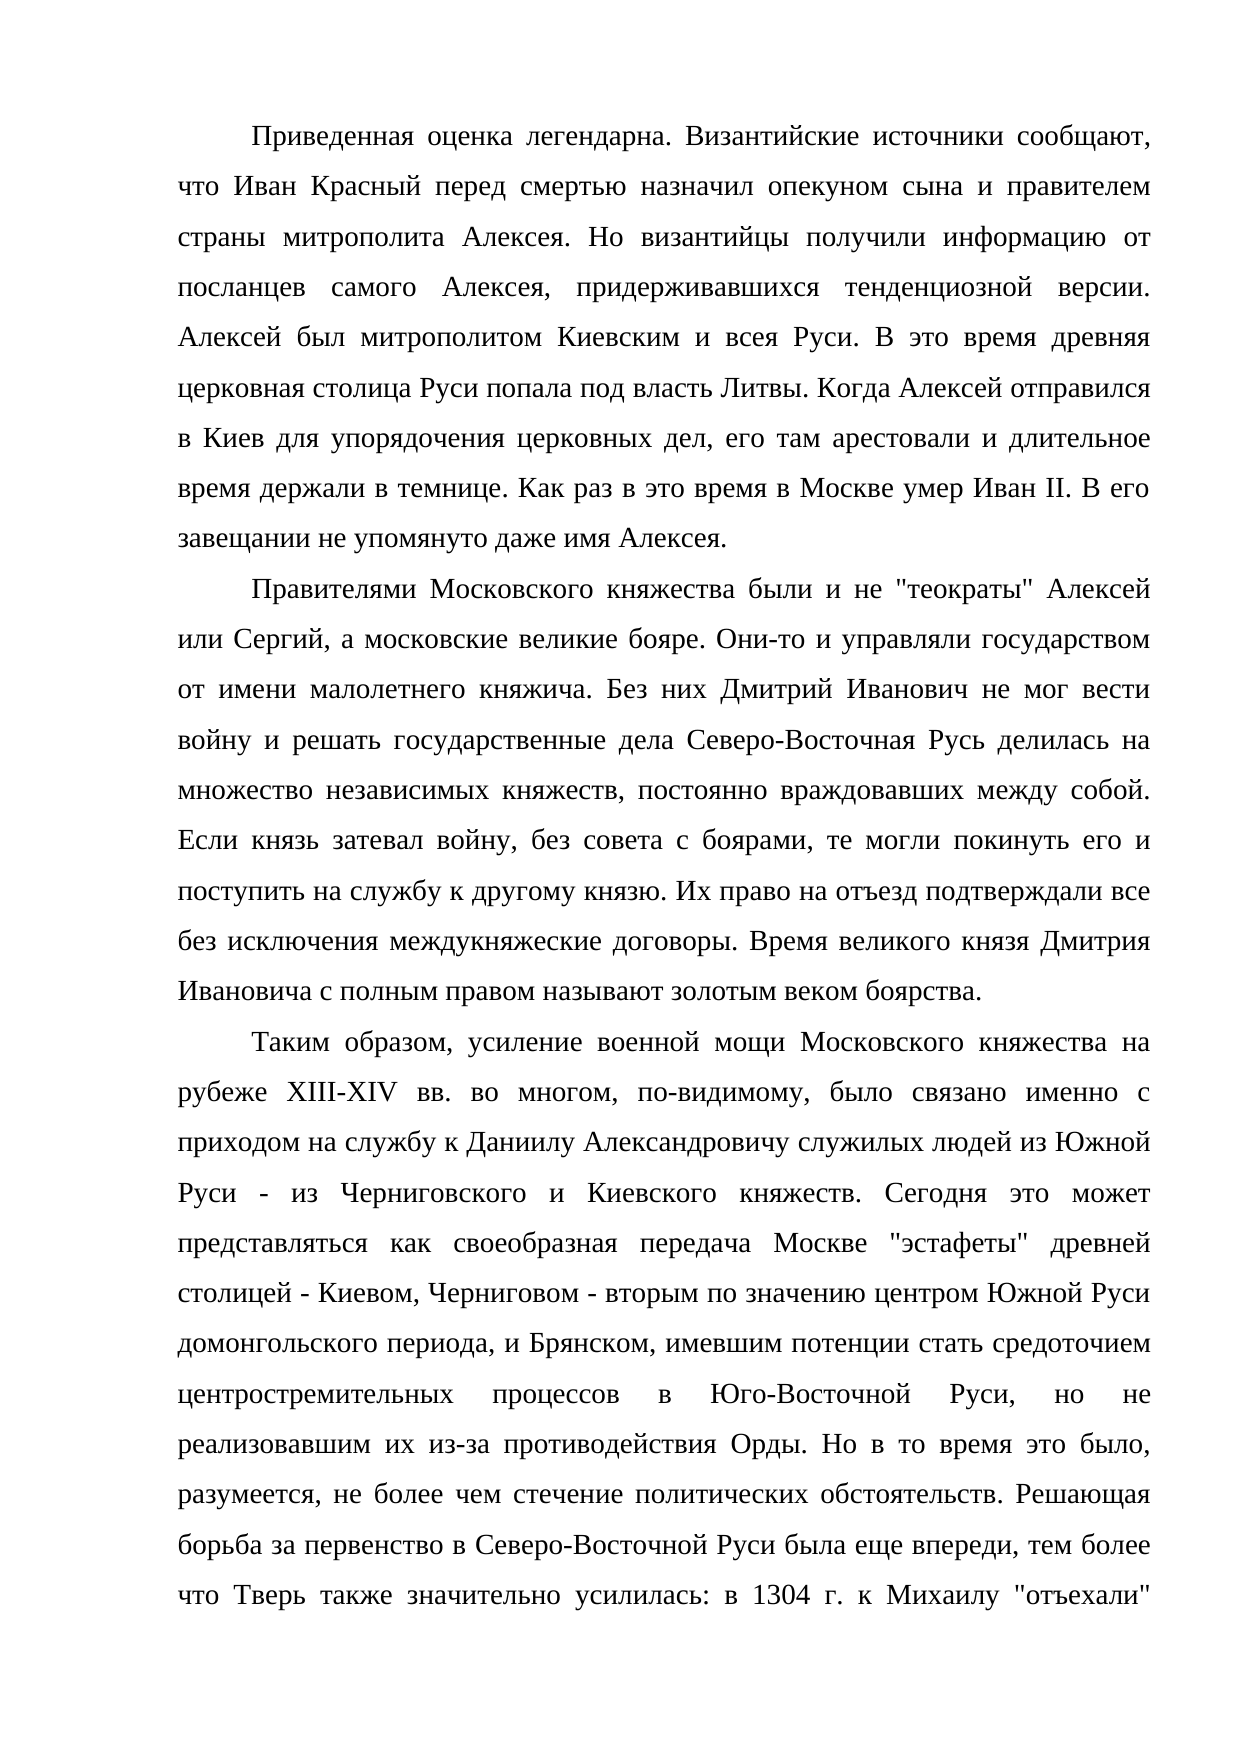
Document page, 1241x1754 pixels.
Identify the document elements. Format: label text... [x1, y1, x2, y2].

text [177, 1024, 1152, 1611]
text Правителями Московского княжества были и не "теократы" Алексей или Сергий, а московские великие бояре. Они-то и управляли государством от имени малолетнего княжича. Без них Дмитрий Иванович не мог вести войну и решать государственные дела Северо-Восточная Русь делилась на множество независимых княжеств, постоянно враждовавших между собой. Если князь затевал войну, без совета с боярами, те могли покинуть его и поступить на службу к другому князю. Их право на отъезд подтверждали все без исключения междукняжеские договоры. Время великого князя Дмитрия Ивановича с полным правом называют золотым веком боярства. [177, 571, 1152, 1007]
text Приведенная оценка легендарна. Византийские источники сообщают, что Иван Красный перед смертью назначил опекуном сына и правителем страны митрополита Алексея. Но византийцы получили информацию от посланцев самого Алексея, придерживавшихся тенденциозной версии. Алексей был митрополитом Киевским и всея Руси. В это время древняя церковная столица Руси попала под власть Литвы. Когда Алексей отправился в Киев для упорядочения церковных дел, его там арестовали и длительное время держали в темнице. Как раз в это время в Москве умер Иван II. В его завещании не упомянуто даже имя Алексея. [177, 118, 1152, 554]
